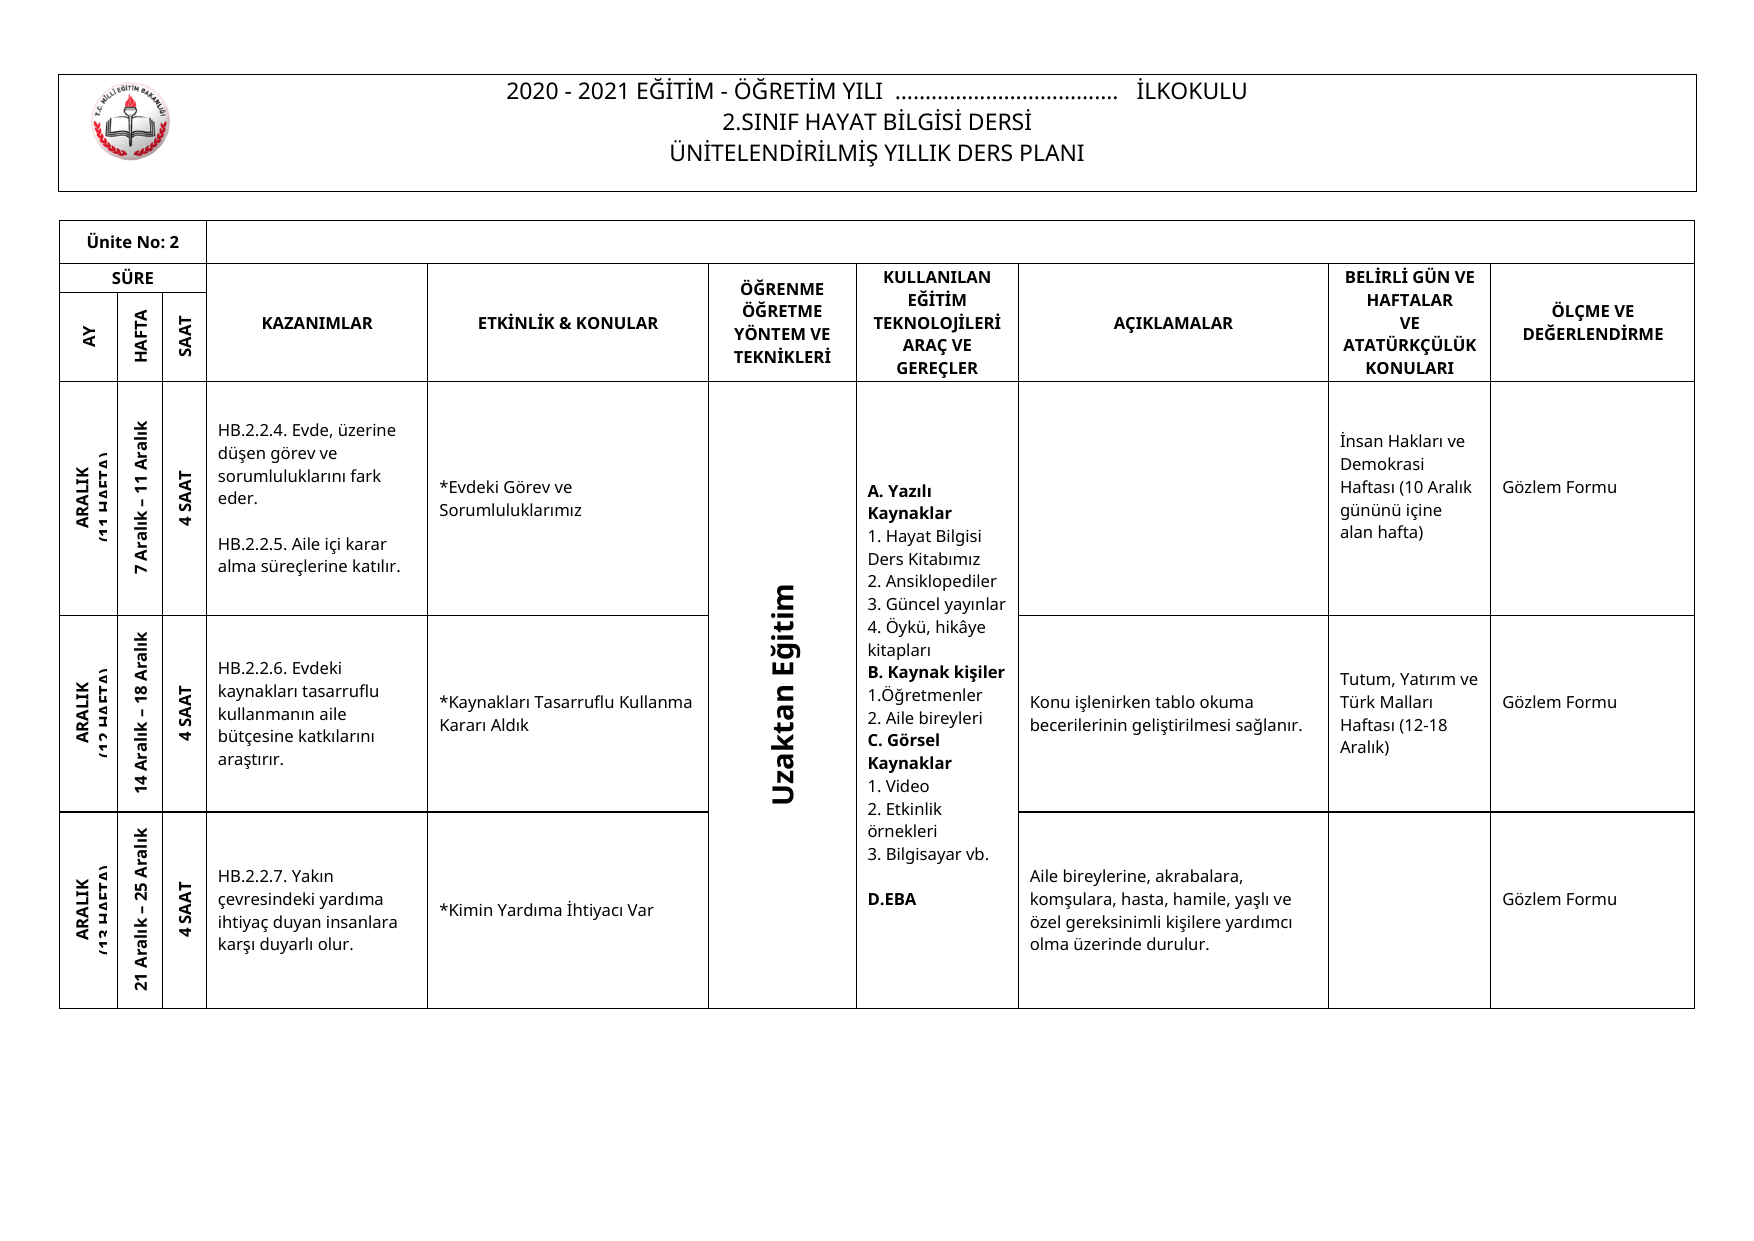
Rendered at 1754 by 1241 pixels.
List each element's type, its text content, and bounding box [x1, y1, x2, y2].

table_cell Gözlem Formu [1491, 382, 1694, 614]
table_cell ETKİNLİK & KONULAR [428, 264, 708, 381]
table_cell 4 SAAT [163, 382, 206, 614]
table_cell Uzaktan Eğitim [709, 382, 856, 1008]
table_cell *Kimin Yardıma İhtiyacı Var [428, 813, 708, 1008]
table_cell KULLANILAN EĞİTİM TEKNOLOJİLERİ ARAÇ VE GEREÇLER [857, 264, 1018, 381]
table_cell SÜRE [60, 264, 206, 292]
table_cell Konu işlenirken tablo okuma becerilerinin geliştirilmesi sağlanır. [1019, 616, 1328, 811]
table_cell 21 Aralık – 25 Aralık [118, 813, 162, 1008]
table_cell 4 SAAT [163, 813, 206, 1008]
table_cell HB.2.2.4. Evde, üzerine düşen görev ve sorumluluklarını fark eder. HB.2.2.5. Aile içi karar alma süreçlerine katılır. [207, 382, 427, 614]
table_cell İnsan Hakları ve Demokrasi Haftası (10 Aralık gününü içine alan hafta) [1329, 382, 1490, 614]
table_cell Gözlem Formu [1491, 616, 1694, 811]
table_header [207, 221, 1694, 263]
table_cell 14 Aralık – 18 Aralık [118, 616, 162, 811]
table_header Ünite No: 2 [60, 221, 206, 263]
table_cell KAZANIMLAR [207, 264, 427, 381]
table_cell ÖLÇME VE DEĞERLENDİRME [1491, 264, 1694, 381]
table_cell [1019, 382, 1328, 614]
table_cell HB.2.2.6. Evdeki kaynakları tasarruflu kullanmanın aile bütçesine katkılarını araştırır. [207, 616, 427, 811]
table_cell SAAT [163, 293, 206, 381]
table_cell ARALIK (11.HAFTA) [60, 382, 117, 614]
table_cell 7 Aralık – 11 Aralık [118, 382, 162, 614]
table_cell 4 SAAT [163, 616, 206, 811]
table_cell Gözlem Formu [1491, 813, 1694, 1008]
table_cell A. Yazılı Kaynaklar 1. Hayat Bilgisi Ders Kitabımız 2. Ansiklopediler 3. Güncel yayınlar 4. Öykü, hikâye kitapları B. Kaynak kişiler 1.Öğretmenler 2. Aile bireyleri C. Görsel Kaynaklar 1. Video 2. Etkinlik örnekleri 3. Bilgisayar vb. D.EBA [857, 382, 1018, 1008]
table_cell Tutum, Yatırım ve Türk Malları Haftası (12-18 Aralık) [1329, 616, 1490, 811]
table_cell Aile bireylerine, akrabalara, komşulara, hasta, hamile, yaşlı ve özel gereksinimli kişilere yardımcı olma üzerinde durulur. [1019, 813, 1328, 1008]
table_cell *Evdeki Görev ve Sorumluluklarımız [428, 382, 708, 614]
table_cell *Kaynakları Tasarruflu Kullanma Kararı Aldık [428, 616, 708, 811]
table_cell HAFTA [118, 293, 162, 381]
picture [85, 77, 175, 167]
table_cell ÖĞRENME ÖĞRETME YÖNTEM VE TEKNİKLERİ [709, 264, 856, 381]
table_cell HB.2.2.7. Yakın çevresindeki yardıma ihtiyaç duyan insanlara karşı duyarlı olur. [207, 813, 427, 1008]
table_cell BELİRLİ GÜN VE HAFTALAR VE ATATÜRKÇÜLÜK KONULARI [1329, 264, 1490, 381]
table_cell AY [60, 293, 117, 381]
table_cell ARALIK (13.HAFTA) [60, 813, 117, 1008]
table_cell [1329, 813, 1490, 1008]
table_cell AÇIKLAMALAR [1019, 264, 1328, 381]
table_cell ARALIK (12.HAFTA) [60, 616, 117, 811]
